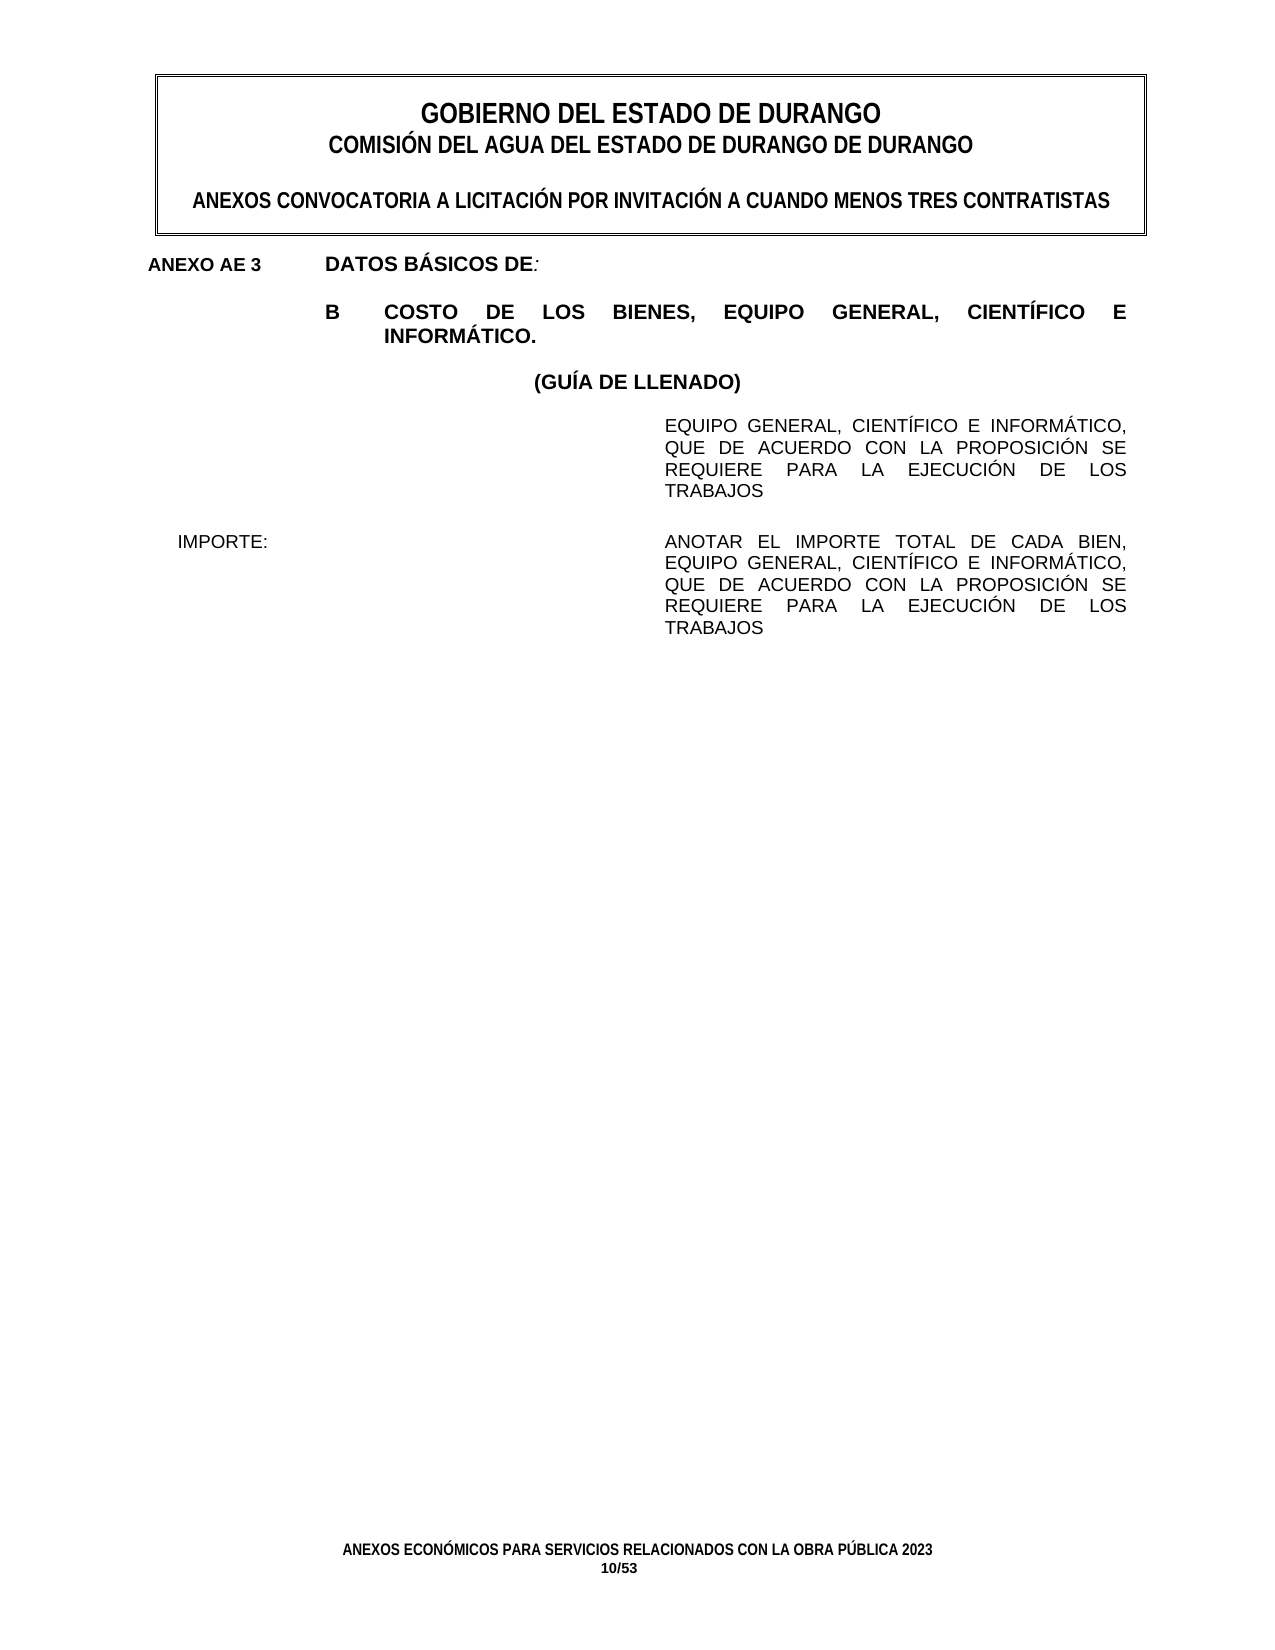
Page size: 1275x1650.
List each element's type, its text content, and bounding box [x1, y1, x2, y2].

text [177, 415, 1127, 501]
text IMPORTE: ANOTAR EL IMPORTE TOTAL DE CADA BIEN, EQUIPO GENERAL, CIENTÍFICO E INFORMÁTICO, QUE DE ACUERDO CON LA PROPOSICIÓN SE REQUIERE PARA LA EJECUCIÓN DE LOS TRABAJOS [177, 531, 1127, 638]
